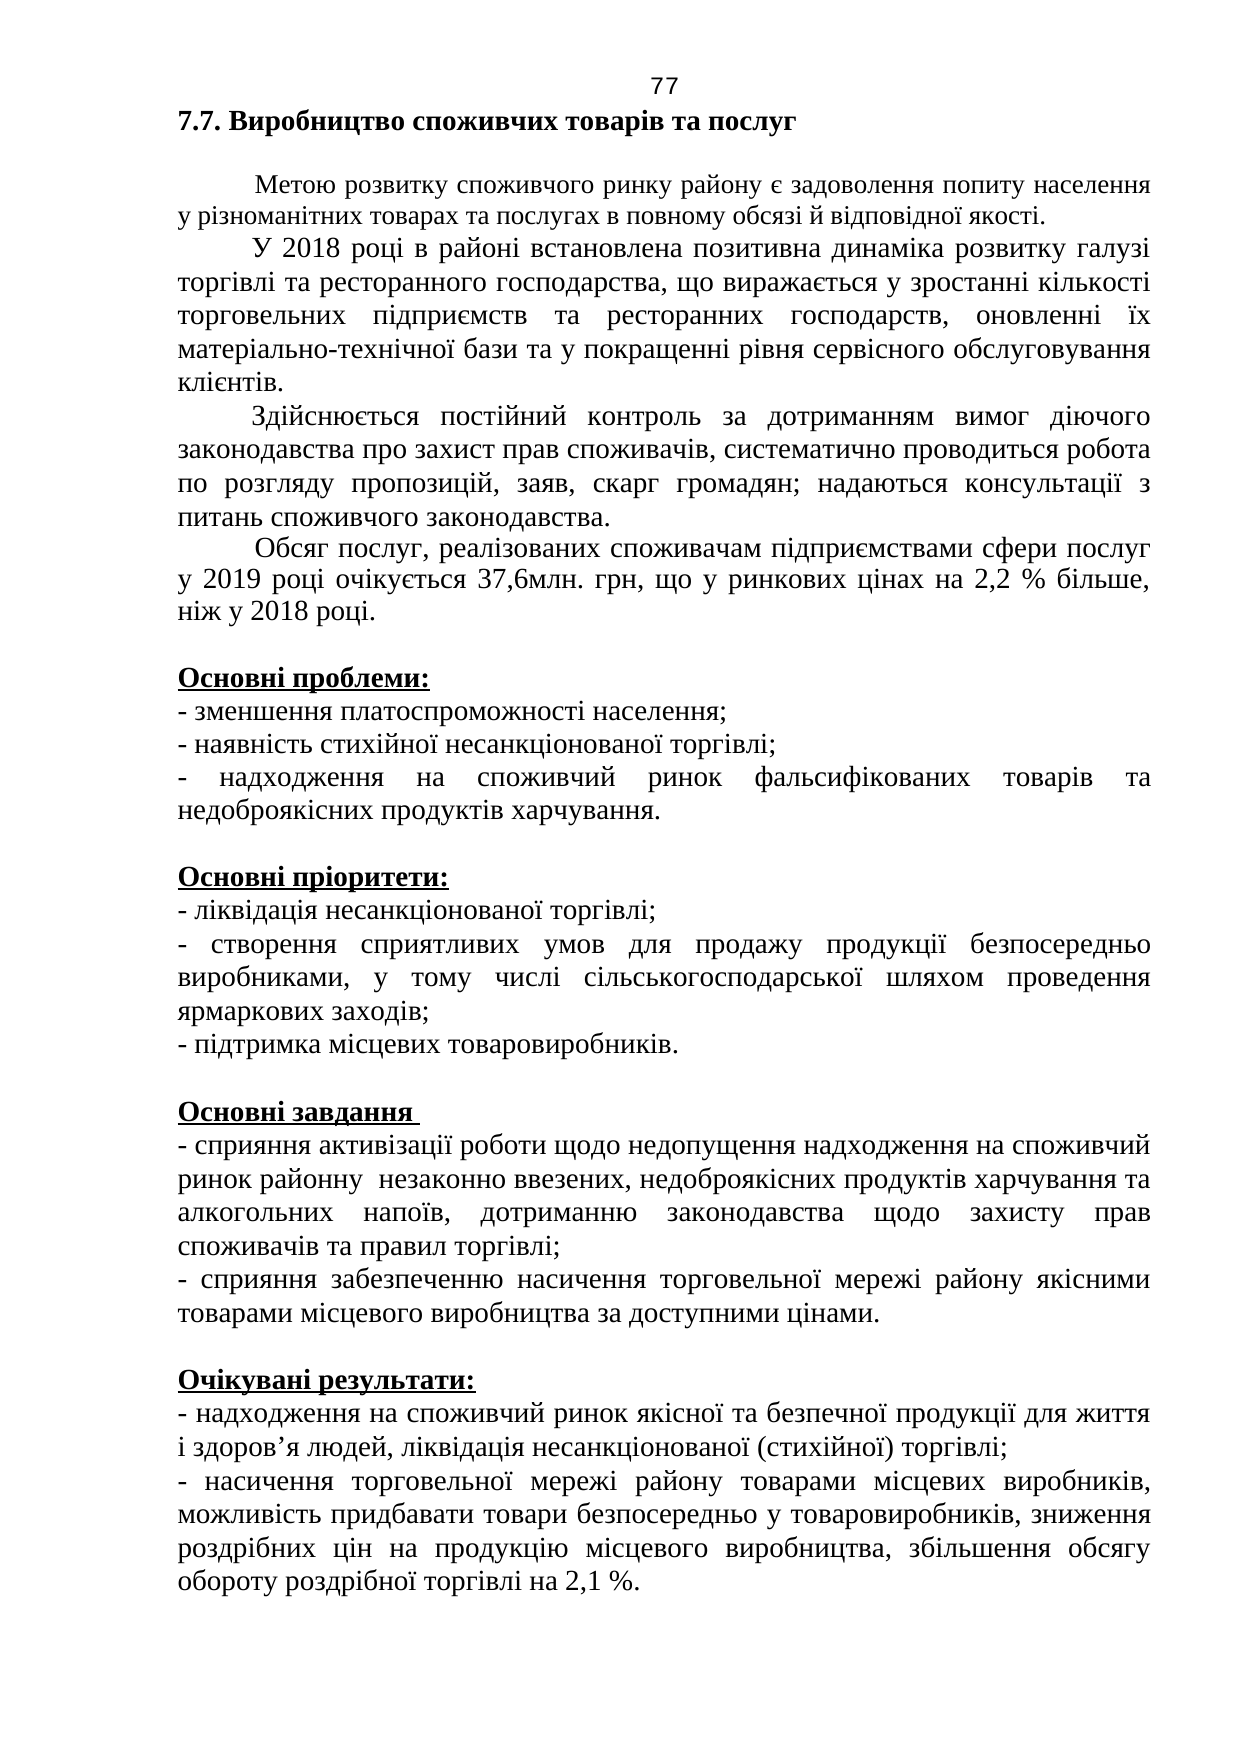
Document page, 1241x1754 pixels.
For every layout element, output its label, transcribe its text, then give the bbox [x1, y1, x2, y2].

text - зменшення платоспроможності населення; [177, 694, 1152, 727]
text - підтримка місцевих товаровиробників. [177, 1027, 1152, 1061]
text - наявність стихійної несанкціонованої торгівлі; [177, 727, 1152, 760]
text Очікувані результати: [177, 1362, 1152, 1396]
text - сприяння активізації роботи щодо недопущення надходження на споживчий ринок районну незаконно ввезених, недоброякісних продуктів харчування та алкогольних напоїв, дотриманню законодавства щодо захисту прав споживачів та правил торгівлі; [177, 1128, 1152, 1262]
text - надходження на споживчий ринок якісної та безпечної продукції для життя і здоров’я людей, ліквідація несанкціонованої (стихійної) торгівлі; [177, 1396, 1152, 1463]
text - сприяння забезпеченню насичення торговельної мережі району якісними товарами місцевого виробництва за доступними цінами. [177, 1262, 1152, 1329]
text - ліквідація несанкціонованої торгівлі; [177, 893, 1152, 926]
text Основні завдання [177, 1094, 1152, 1128]
text Основні проблеми: [177, 660, 1152, 694]
text - надходження на споживчий ринок фальсифікованих товарів та недоброякісних продуктів харчування. [177, 760, 1152, 826]
text Здійснюється постійний контроль за дотриманням вимог діючого законодавства про захист прав споживачів, систематично проводиться робота по розгляду пропозицій, заяв, скарг громадян; надаються консультації з питань споживчого законодавства. [177, 398, 1152, 532]
text - створення сприятливих умов для продажу продукції безпосередньо виробниками, у тому числі сільськогосподарської шляхом проведення ярмаркових заходів; [177, 926, 1152, 1027]
text Метою розвитку споживчого ринку району є задоволення попиту населення у різноманітних товарах та послугах в повному обсязі й відповідної якості. [177, 168, 1152, 230]
text 7.7. Виробництво споживчих товарів та послуг [177, 103, 1152, 137]
text Обсяг послуг, реалізованих споживачам підприємствами сфери послуг у 2019 році очікується 37,6млн. грн, що у ринкових цінах на 2,2 % більше, ніж у 2018 році. [177, 532, 1152, 627]
subtitle У 2018 році в районі встановлена позитивна динаміка розвитку галузі торгівлі та ресторанного господарства, що виражається у зростанні кількості торговельних підприємств та ресторанних господарств, оновленні їх матеріально-технічної бази та у покращенні рівня сервісного обслуговування клієнтів. [177, 230, 1152, 398]
text Основні пріоритети: [177, 859, 1152, 893]
text - насичення торговельної мережі району товарами місцевих виробників, можливість придбавати товари безпосередньо у товаровиробників, зниження роздрібних цін на продукцію місцевого виробництва, збільшення обсягу обороту роздрібної торгівлі на 2,1 %. [177, 1463, 1152, 1597]
